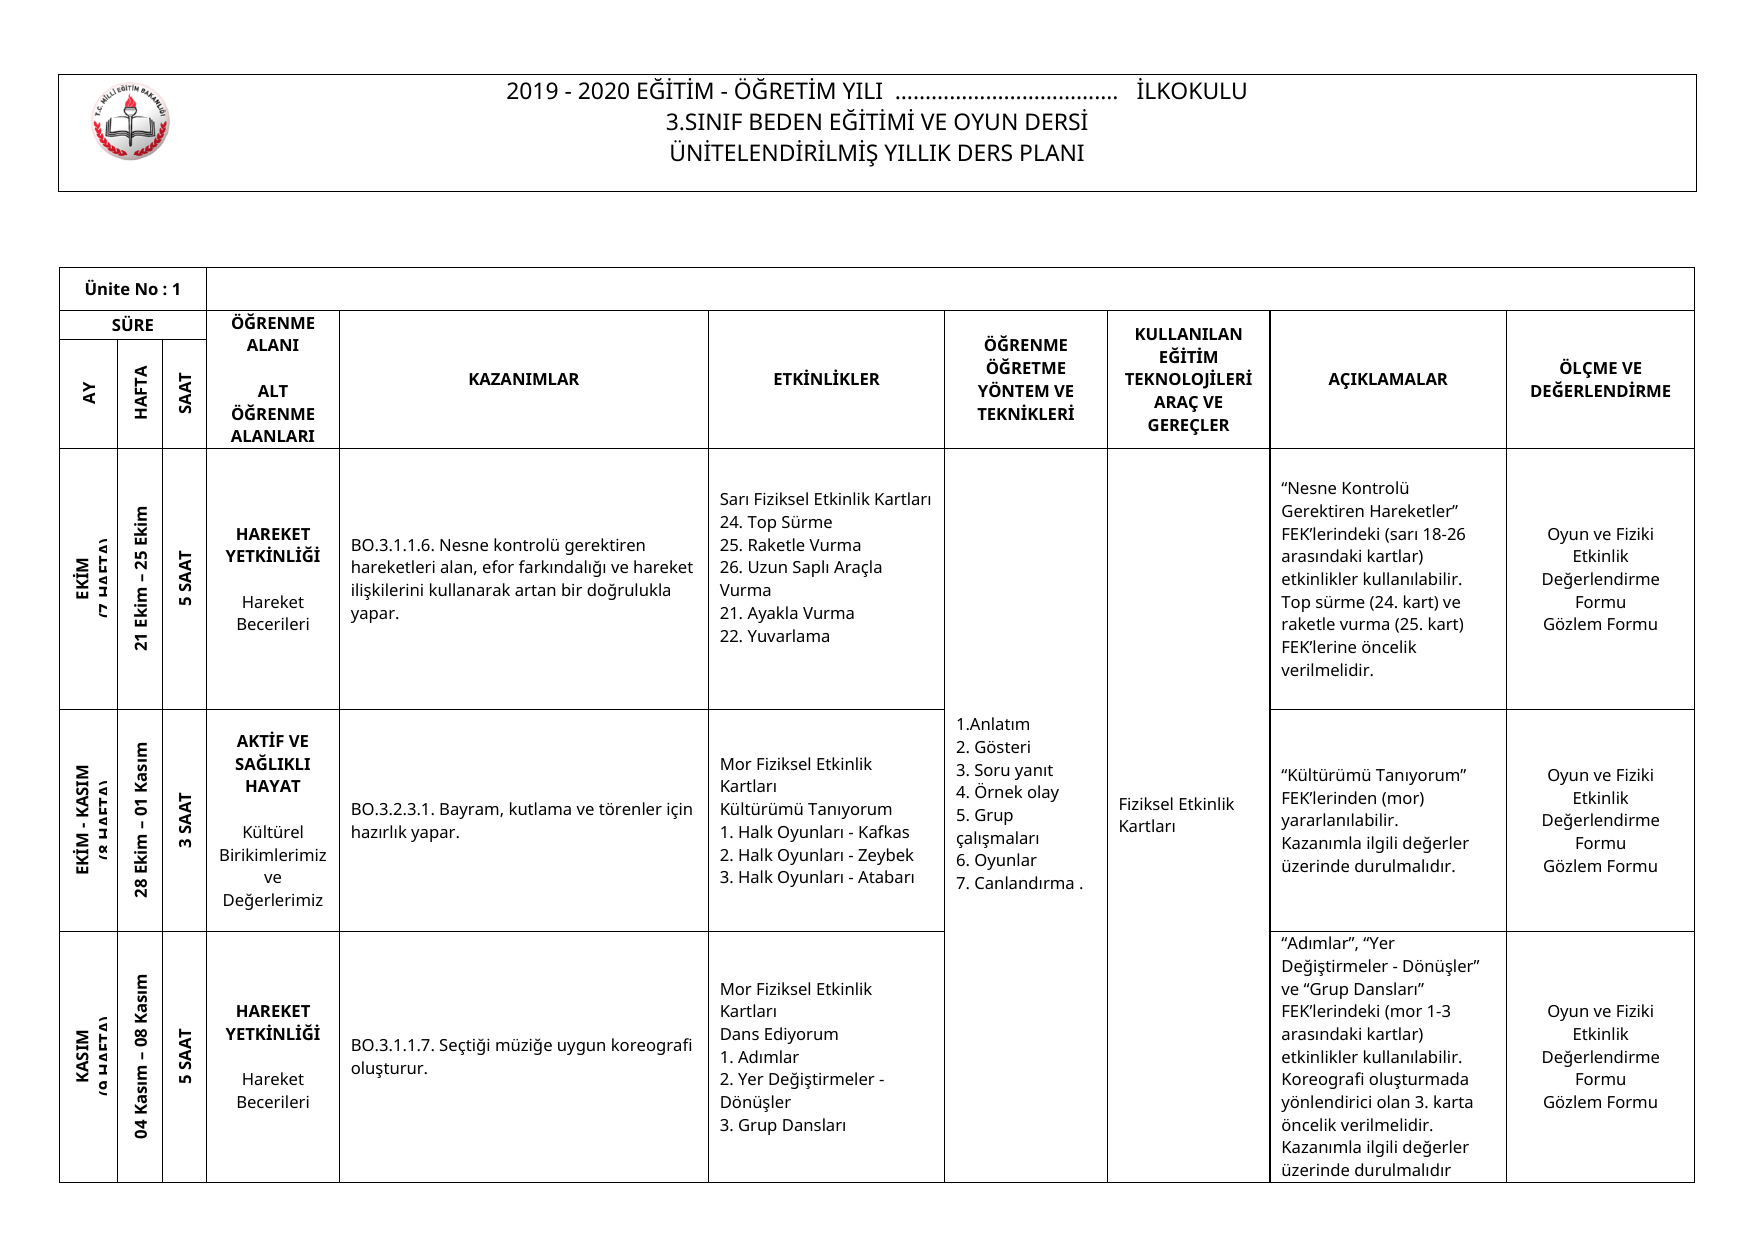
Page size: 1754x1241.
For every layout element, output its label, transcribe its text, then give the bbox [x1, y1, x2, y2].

table_cell 5 SAAT [163, 449, 206, 709]
table_cell 3 SAAT [163, 710, 206, 931]
table_cell 04 Kasım – 08 Kasım [118, 932, 162, 1182]
table_cell ÖĞRENME ALANI ALT ÖĞRENME ALANLARI [207, 311, 339, 447]
table_cell EKİM - KASIM (8.HAFTA) [60, 710, 117, 931]
table_cell KULLANILAN EĞİTİM TEKNOLOJİLERİ ARAÇ VE GEREÇLER [1108, 311, 1269, 447]
table_cell 28 Ekim – 01 Kasım [118, 710, 162, 931]
table_cell ÖĞRENME ÖĞRETME YÖNTEM VE TEKNİKLERİ [945, 311, 1107, 447]
table_header Ünite No : 1 [60, 268, 206, 310]
table_cell Oyun ve Fiziki Etkinlik Değerlendirme Formu Gözlem Formu [1507, 449, 1694, 709]
table_cell KASIM (9.HAFTA) [60, 932, 117, 1182]
table_cell HAFTA [118, 340, 162, 447]
table_cell AY [60, 340, 117, 447]
table_cell 1.Anlatım 2. Gösteri 3. Soru yanıt 4. Örnek olay 5. Grup çalışmaları 6. Oyunlar 7. Canlandırma . [945, 449, 1107, 1182]
table_cell SÜRE [60, 311, 206, 338]
table_cell Mor Fiziksel Etkinlik Kartları Kültürümü Tanıyorum 1. Halk Oyunları - Kafkas 2. Halk Oyunları - Zeybek 3. Halk Oyunları - Atabarı [709, 710, 944, 931]
table_cell Oyun ve Fiziki Etkinlik Değerlendirme Formu Gözlem Formu [1507, 932, 1694, 1182]
table_cell KAZANIMLAR [340, 311, 708, 447]
table_cell “Kültürümü Tanıyorum” FEK’lerinden (mor) yararlanılabilir. Kazanımla ilgili değerler üzerinde durulmalıdır. [1271, 710, 1506, 931]
table_cell Mor Fiziksel Etkinlik Kartları Dans Ediyorum 1. Adımlar 2. Yer Değiştirmeler - Dönüşler 3. Grup Dansları [709, 932, 944, 1182]
table_cell 21 Ekim – 25 Ekim [118, 449, 162, 709]
table_cell ETKİNLİKLER [709, 311, 944, 447]
table_cell Fiziksel Etkinlik Kartları [1108, 449, 1269, 1182]
table_cell “Adımlar”, “Yer Değiştirmeler - Dönüşler” ve “Grup Dansları” FEK’lerindeki (mor 1-3 arasındaki kartlar) etkinlikler kullanılabilir. Koreografi oluşturmada yönlendirici olan 3. karta öncelik verilmelidir. Kazanımla ilgili değerler üzerinde durulmalıdır [1271, 932, 1506, 1182]
table_cell Oyun ve Fiziki Etkinlik Değerlendirme Formu Gözlem Formu [1507, 710, 1694, 931]
table_cell BO.3.1.1.7. Seçtiği müziğe uygun koreografi oluşturur. [340, 932, 708, 1182]
table_header [207, 268, 1694, 310]
picture [85, 77, 175, 167]
table_cell AKTİF VE SAĞLIKLI HAYAT Kültürel Birikimlerimiz ve Değerlerimiz [207, 710, 339, 931]
table_cell ÖLÇME VE DEĞERLENDİRME [1507, 311, 1694, 447]
table_cell AÇIKLAMALAR [1271, 311, 1506, 447]
table_cell BO.3.1.1.6. Nesne kontrolü gerektiren hareketleri alan, efor farkındalığı ve hareket ilişkilerini kullanarak artan bir doğrulukla yapar. [340, 449, 708, 709]
table_cell 5 SAAT [163, 932, 206, 1182]
table_cell Sarı Fiziksel Etkinlik Kartları 24. Top Sürme 25. Raketle Vurma 26. Uzun Saplı Araçla Vurma 21. Ayakla Vurma 22. Yuvarlama [709, 449, 944, 709]
table_cell “Nesne Kontrolü Gerektiren Hareketler” FEK’lerindeki (sarı 18-26 arasındaki kartlar) etkinlikler kullanılabilir. Top sürme (24. kart) ve raketle vurma (25. kart) FEK’lerine öncelik verilmelidir. [1271, 449, 1506, 709]
table_cell SAAT [163, 340, 206, 447]
table_cell HAREKET YETKİNLİĞİ Hareket Becerileri [207, 932, 339, 1182]
table_cell BO.3.2.3.1. Bayram, kutlama ve törenler için hazırlık yapar. [340, 710, 708, 931]
table_cell EKİM (7.HAFTA) [60, 449, 117, 709]
table_cell HAREKET YETKİNLİĞİ Hareket Becerileri [207, 449, 339, 709]
